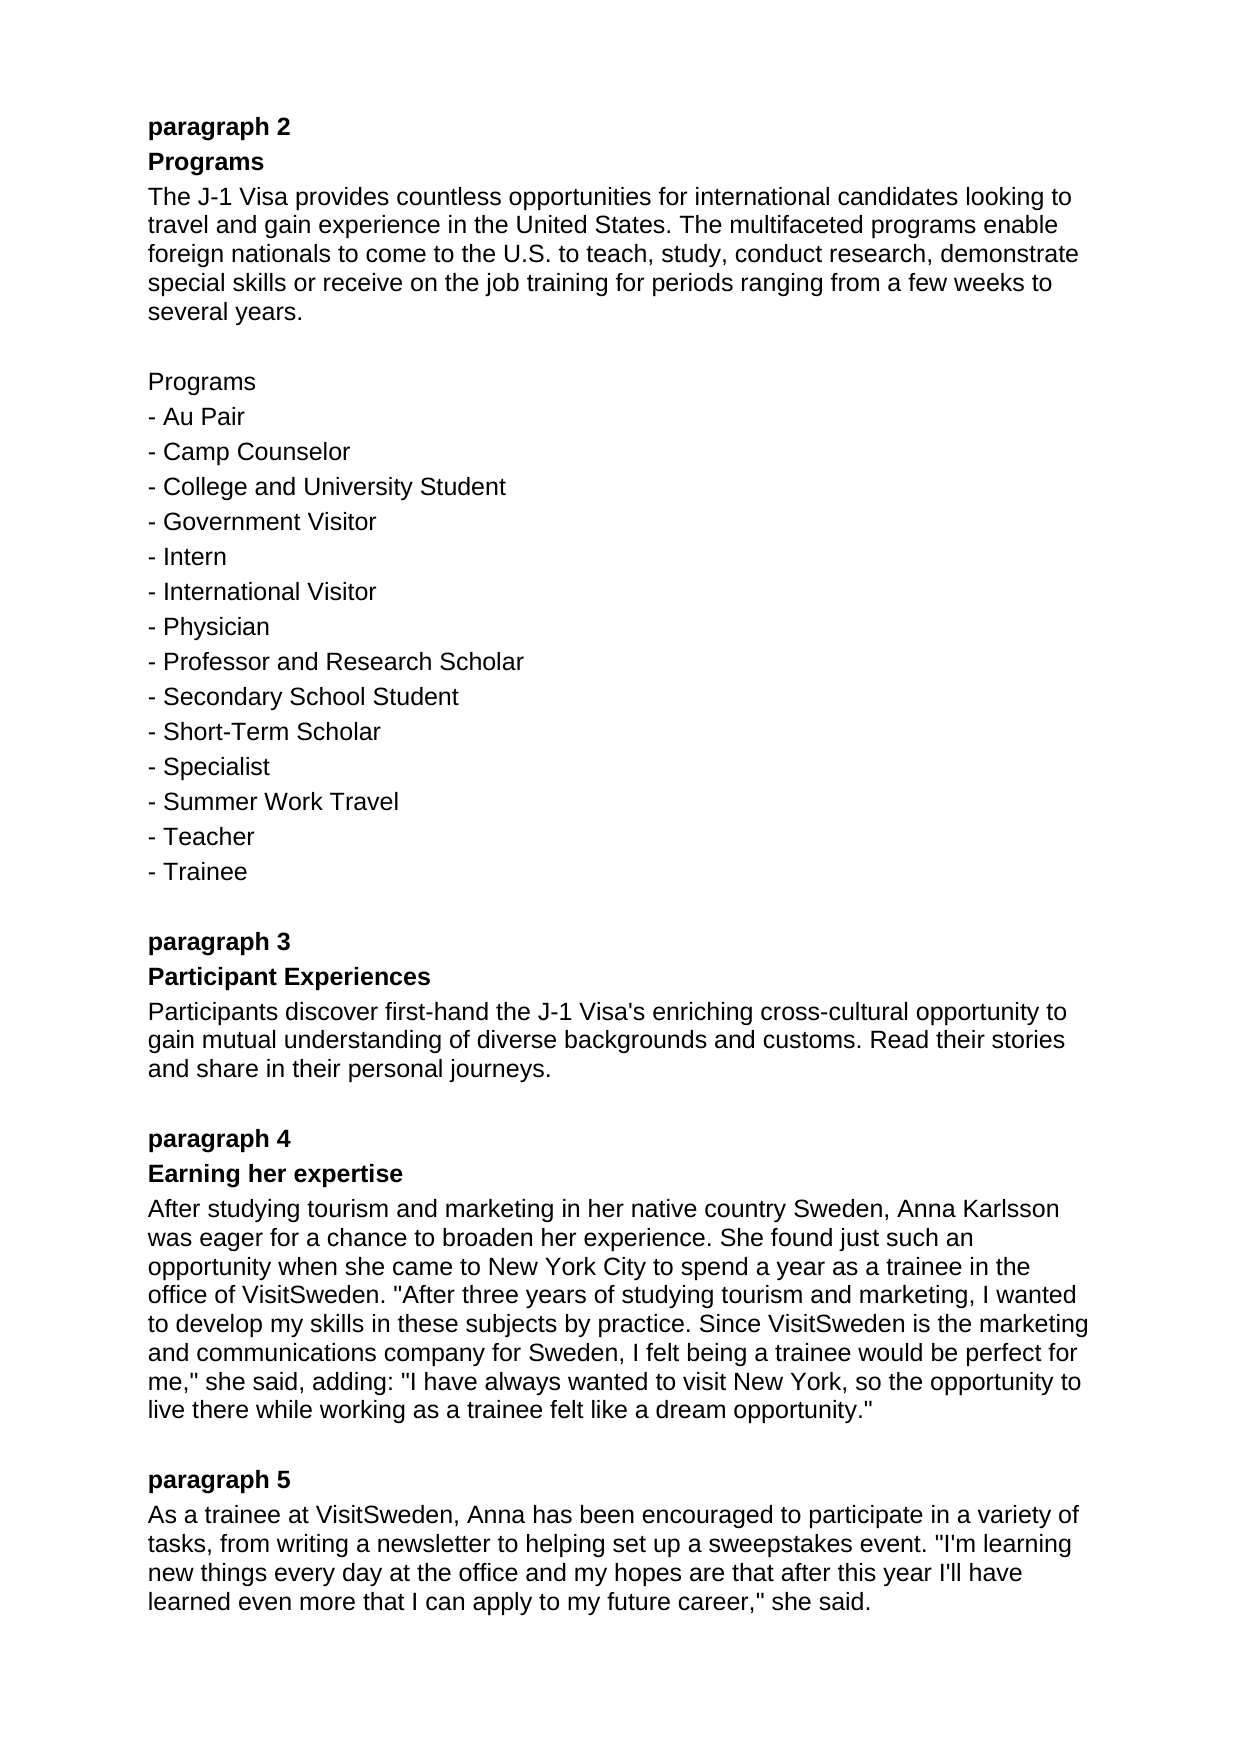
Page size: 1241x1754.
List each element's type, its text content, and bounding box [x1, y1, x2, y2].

text - Trainee [148, 857, 1092, 886]
text - Camp Counselor [148, 437, 1092, 466]
text Participant Experiences [148, 962, 1092, 991]
text The J-1 Visa provides countless opportunities for international candidates looking to travel and gain experience in the United States. The multifaceted programs enable foreign nationals to come to the U.S. to teach, study, conduct research, demonstrate special skills or receive on the job training for periods ranging from a few weeks to several years. [148, 182, 1092, 326]
text paragraph 3 [148, 927, 1092, 956]
text Participants discover first-hand the J-1 Visa's enriching cross-cultural opportunity to gain mutual understanding of diverse backgrounds and customs. Read their stories and share in their personal journeys. [148, 997, 1092, 1083]
text - Physician [148, 612, 1092, 641]
text - Professor and Research Scholar [148, 647, 1092, 676]
text paragraph 5 [148, 1466, 1092, 1494]
text Programs [148, 147, 1092, 176]
text paragraph 4 [148, 1124, 1092, 1153]
text Programs [148, 367, 1092, 396]
text paragraph 2 [148, 112, 1092, 141]
text - International Visitor [148, 577, 1092, 606]
text Earning her expertise [148, 1159, 1092, 1188]
text As a trainee at VisitSweden, Anna has been encouraged to participate in a variety of tasks, from writing a newsletter to helping set up a sweepstakes event. "I'm learning new things every day at the office and my hopes are that after this year I'll have learned even more that I can apply to my future career," she said. [148, 1501, 1092, 1616]
text - Au Pair [148, 402, 1092, 431]
text - Specialist [148, 752, 1092, 781]
text - Teacher [148, 822, 1092, 851]
text - Secondary School Student [148, 682, 1092, 711]
text After studying tourism and marketing in her native country Sweden, Anna Karlsson was eager for a chance to broaden her experience. She found just such an opportunity when she came to New York City to spend a year as a trainee in the office of VisitSweden. "After three years of studying tourism and marketing, I wanted to develop my skills in these subjects by practice. Since VisitSweden is the marketing and communications company for Sweden, I felt being a trainee would be perfect for me," she said, adding: "I have always wanted to visit New York, so the opportunity to live there while working as a trainee felt like a dream opportunity." [148, 1194, 1092, 1424]
text - Government Visitor [148, 507, 1092, 536]
text - Summer Work Travel [148, 787, 1092, 816]
text - College and University Student [148, 472, 1092, 501]
text - Intern [148, 542, 1092, 571]
text - Short-Term Scholar [148, 717, 1092, 746]
